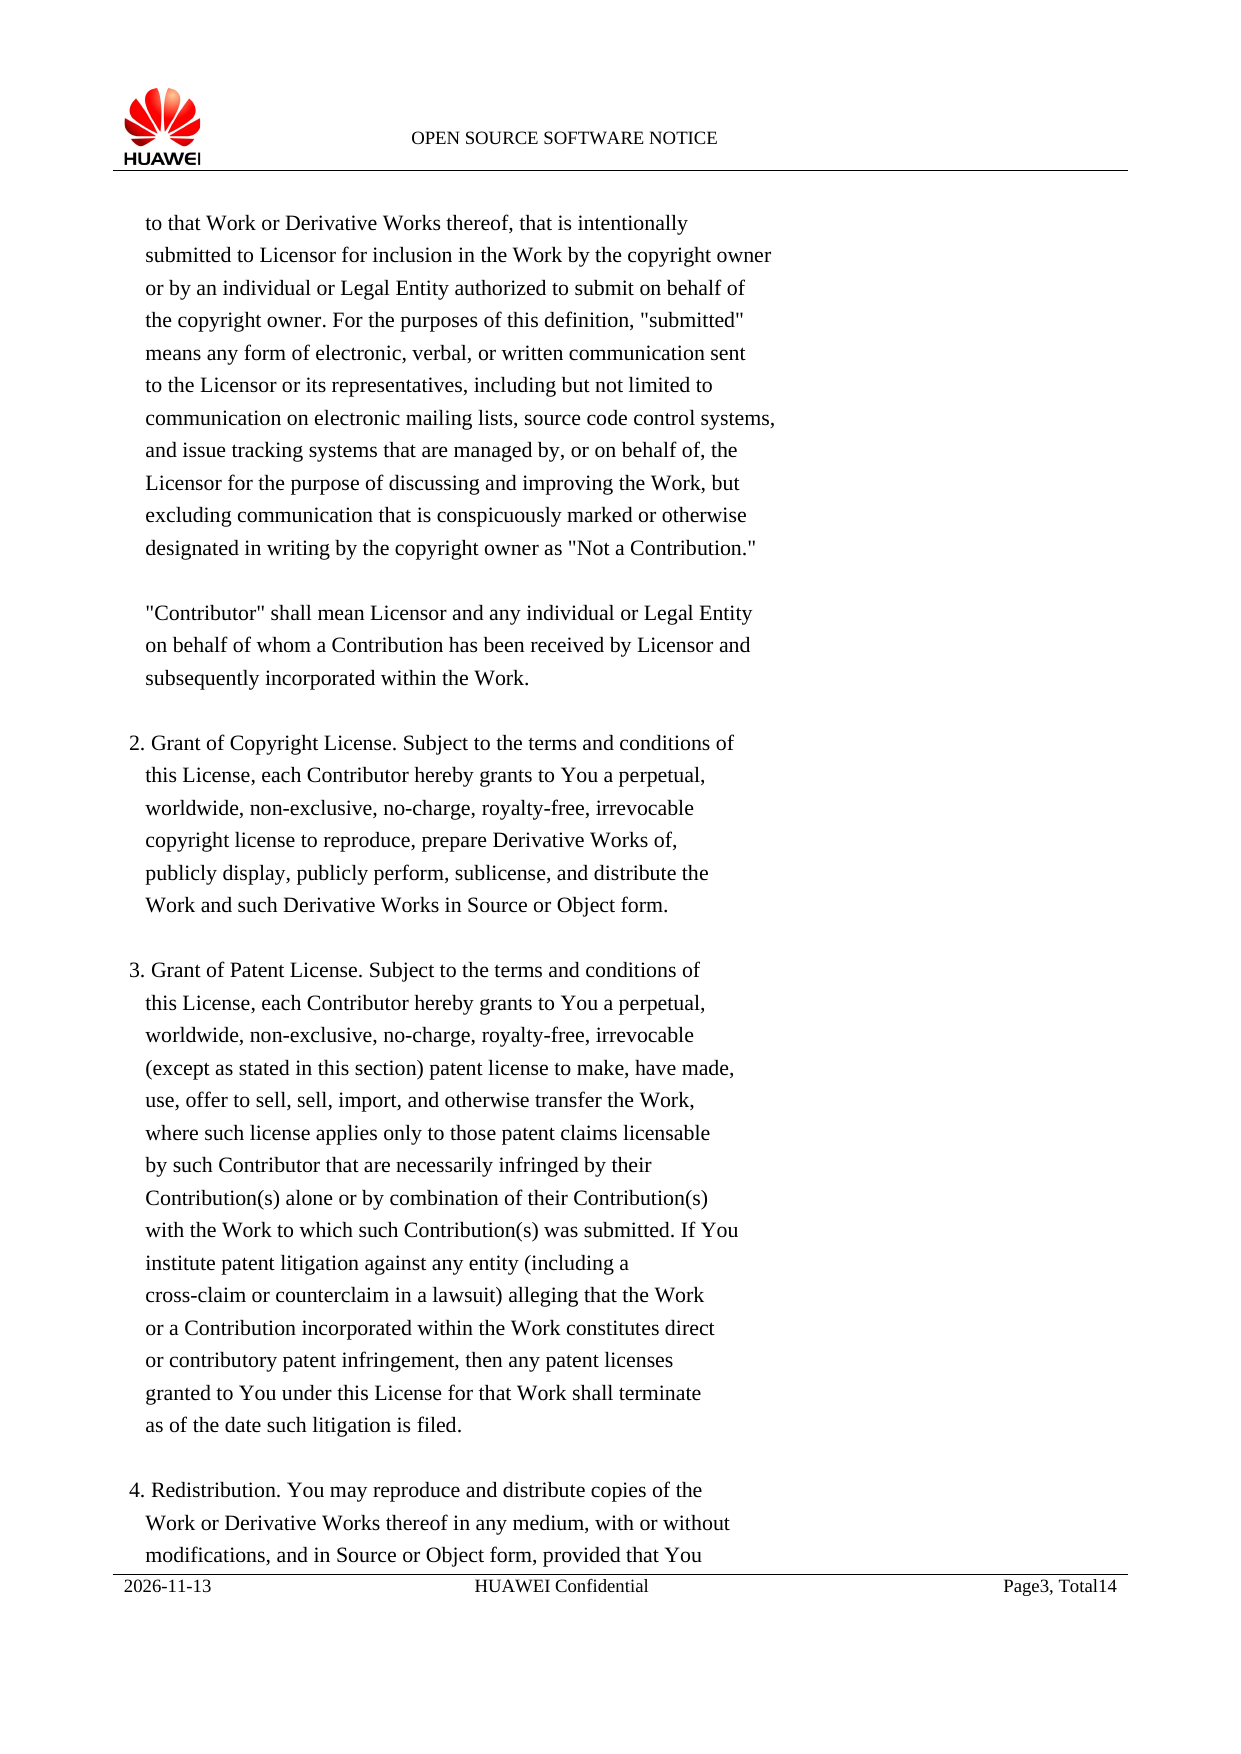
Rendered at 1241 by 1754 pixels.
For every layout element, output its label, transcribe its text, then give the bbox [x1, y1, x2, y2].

picture [124, 88, 201, 165]
